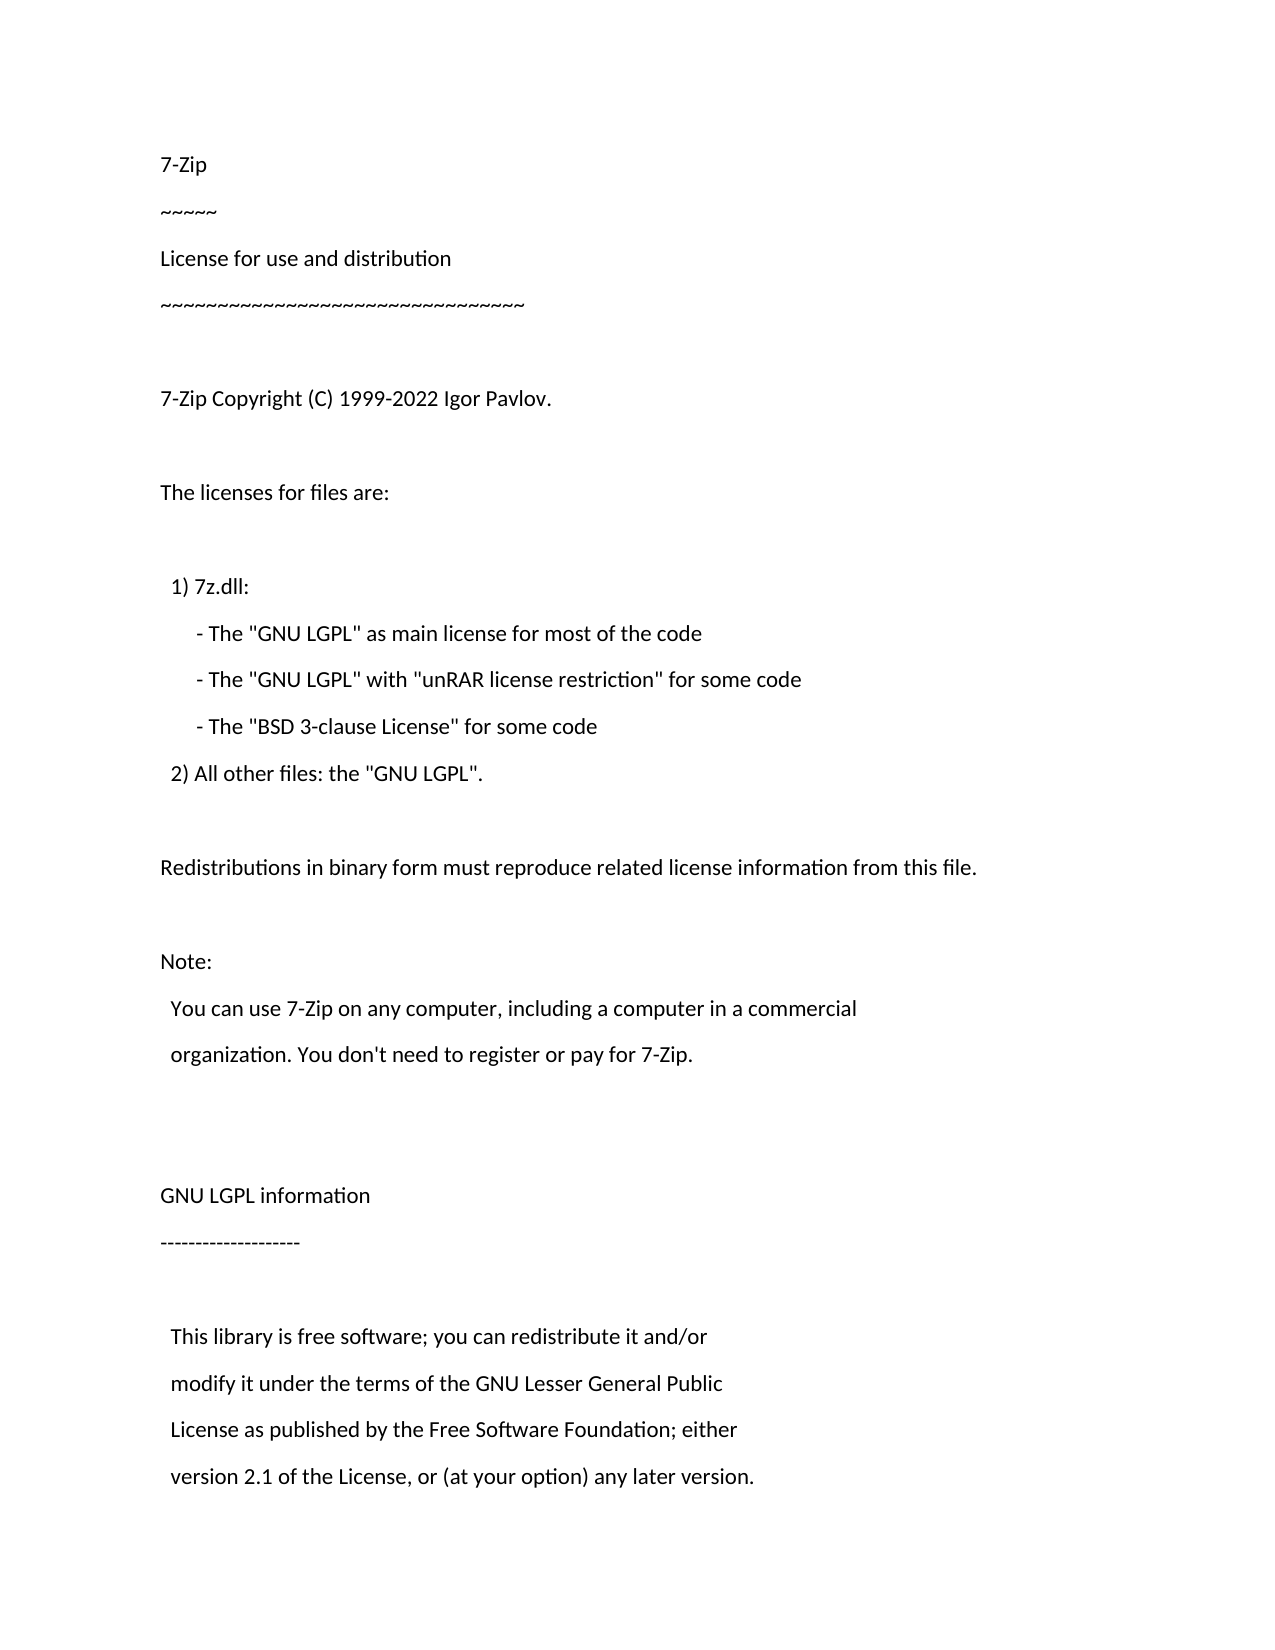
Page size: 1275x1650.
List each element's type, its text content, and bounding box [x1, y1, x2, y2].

text - The "GNU LGPL" as main license for most of the code [150, 619, 1125, 647]
text modify it under the terms of the GNU Lesser General Public [150, 1369, 1125, 1397]
text This library is free software; you can redistribute it and/or [150, 1322, 1125, 1350]
text 2) All other files: the "GNU LGPL". [150, 759, 1125, 787]
text GNU LGPL information [150, 1181, 1125, 1209]
text - The "GNU LGPL" with "unRAR license restriction" for some code [150, 666, 1125, 694]
text License for use and distribution [150, 244, 1125, 272]
text -------------------- [150, 1228, 1125, 1256]
text 1) 7z.dll: [150, 572, 1125, 600]
text 7-Zip [150, 150, 1125, 178]
text 7-Zip Copyright (C) 1999-2022 Igor Pavlov. [150, 384, 1125, 412]
text Redistributions in binary form must reproduce related license information from this file. [150, 853, 1125, 881]
text ~~~~~ [150, 197, 1125, 225]
text ~~~~~~~~~~~~~~~~~~~~~~~~~~~~~~~~ [150, 291, 1125, 319]
text License as published by the Free Software Foundation; either [150, 1416, 1125, 1444]
text Note: [150, 947, 1125, 975]
text - The "BSD 3-clause License" for some code [150, 712, 1125, 741]
text organization. You don't need to register or pay for 7-Zip. [150, 1041, 1125, 1069]
text You can use 7-Zip on any computer, including a computer in a commercial [150, 994, 1125, 1022]
text version 2.1 of the License, or (at your option) any later version. [150, 1462, 1125, 1491]
text The licenses for files are: [150, 478, 1125, 506]
